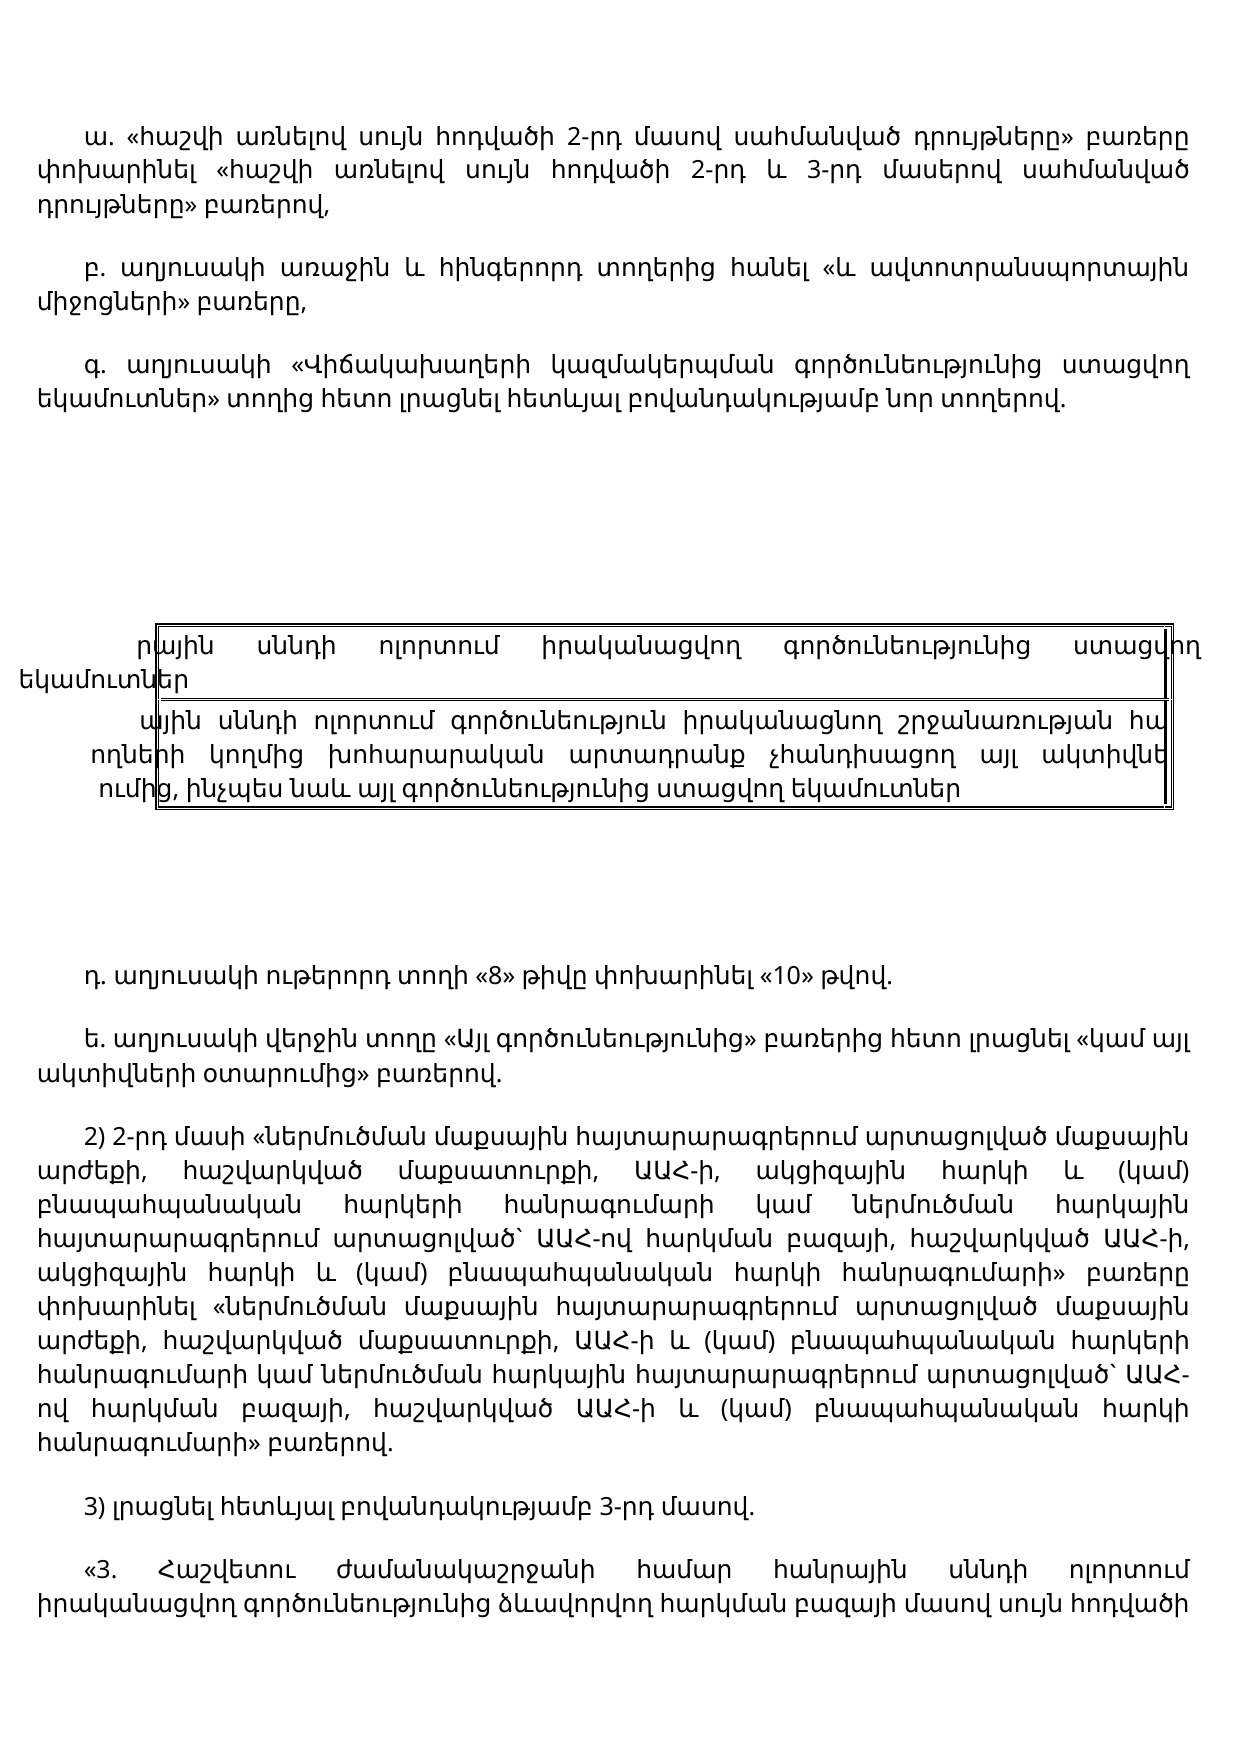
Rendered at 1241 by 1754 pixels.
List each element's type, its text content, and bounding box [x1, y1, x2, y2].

table_header «Հանրային սննդի ոլորտում իրականացվող գործունեությունից ստացվող եկամուտներ [159, 625, 1165, 698]
table_cell Հանրային սննդի ոլորտում գործունեություն իրականացնող շրջանառության հարկ վճարողների կողմից խոհարարական արտադրանք չհանդիսացող այլ ակտիվների օտարումից, ինչպես նաև այլ գործունեությունից ստացվող եկամուտներ [157, 698, 1165, 806]
text ե. աղյուսակի վերջին տողը «Այլ գործունեությունից» բառերից հետո լրացնել «կամ այլ ակտիվների օտարումից» բառերով. [37, 1021, 1190, 1089]
text գ. աղյուսակի «Վիճակախաղերի կազմակերպման գործունեությունից ստացվող եկամուտներ» տողից հետո լրացնել հետևյալ բովանդակությամբ նոր տողերով. [37, 347, 1190, 415]
text բ. աղյուսակի առաջին և հինգերորդ տողերից հանել «և ավտոտրանսպորտային միջոցների» բառերը, [37, 249, 1190, 318]
text ա. «հաշվի առնելով սույն հոդվածի 2-րդ մասով սահմանված դրույթները» բառերը փոխարինել «հաշվի առնելով սույն հոդվածի 2-րդ և 3-րդ մասերով սահմանված դրույթները» բառերով, [37, 118, 1190, 220]
text դ. աղյուսակի ութերորդ տողի «8» թիվը փոխարինել «10» թվով. [37, 958, 1190, 992]
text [37, 1551, 1190, 1619]
text 3) լրացնել հետևյալ բովանդակությամբ 3-րդ մասով. [37, 1488, 1190, 1522]
text 2) 2-րդ մասի «ներմուծման մաքսային հայտարարագրերում արտացոլված մաքսային արժեքի, հաշվարկված մաքսատուրքի, ԱԱՀ-ի, ակցիզային հարկի և (կամ) բնապահպանական հարկերի հանրագումարի կամ ներմուծման հարկային հայտարարագրերում արտացոլված` ԱԱՀ-ով հարկման բազայի, հաշվարկված ԱԱՀ-ի, ակցիզային հարկի և (կամ) բնապահպանական հարկի հանրագումարի» բառերը փոխարինել «ներմուծման մաքսային հայտարարագրերում արտացոլված մաքսային արժեքի, հաշվարկված մաքսատուրքի, ԱԱՀ-ի և (կամ) բնապահպանական հարկերի հանրագումարի կամ ներմուծման հարկային հայտարարագրերում արտացոլված` ԱԱՀ-ով հարկման բազայի, հաշվարկված ԱԱՀ-ի և (կամ) բնապահպանական հարկի հանրագումարի» բառերով. [37, 1118, 1190, 1459]
